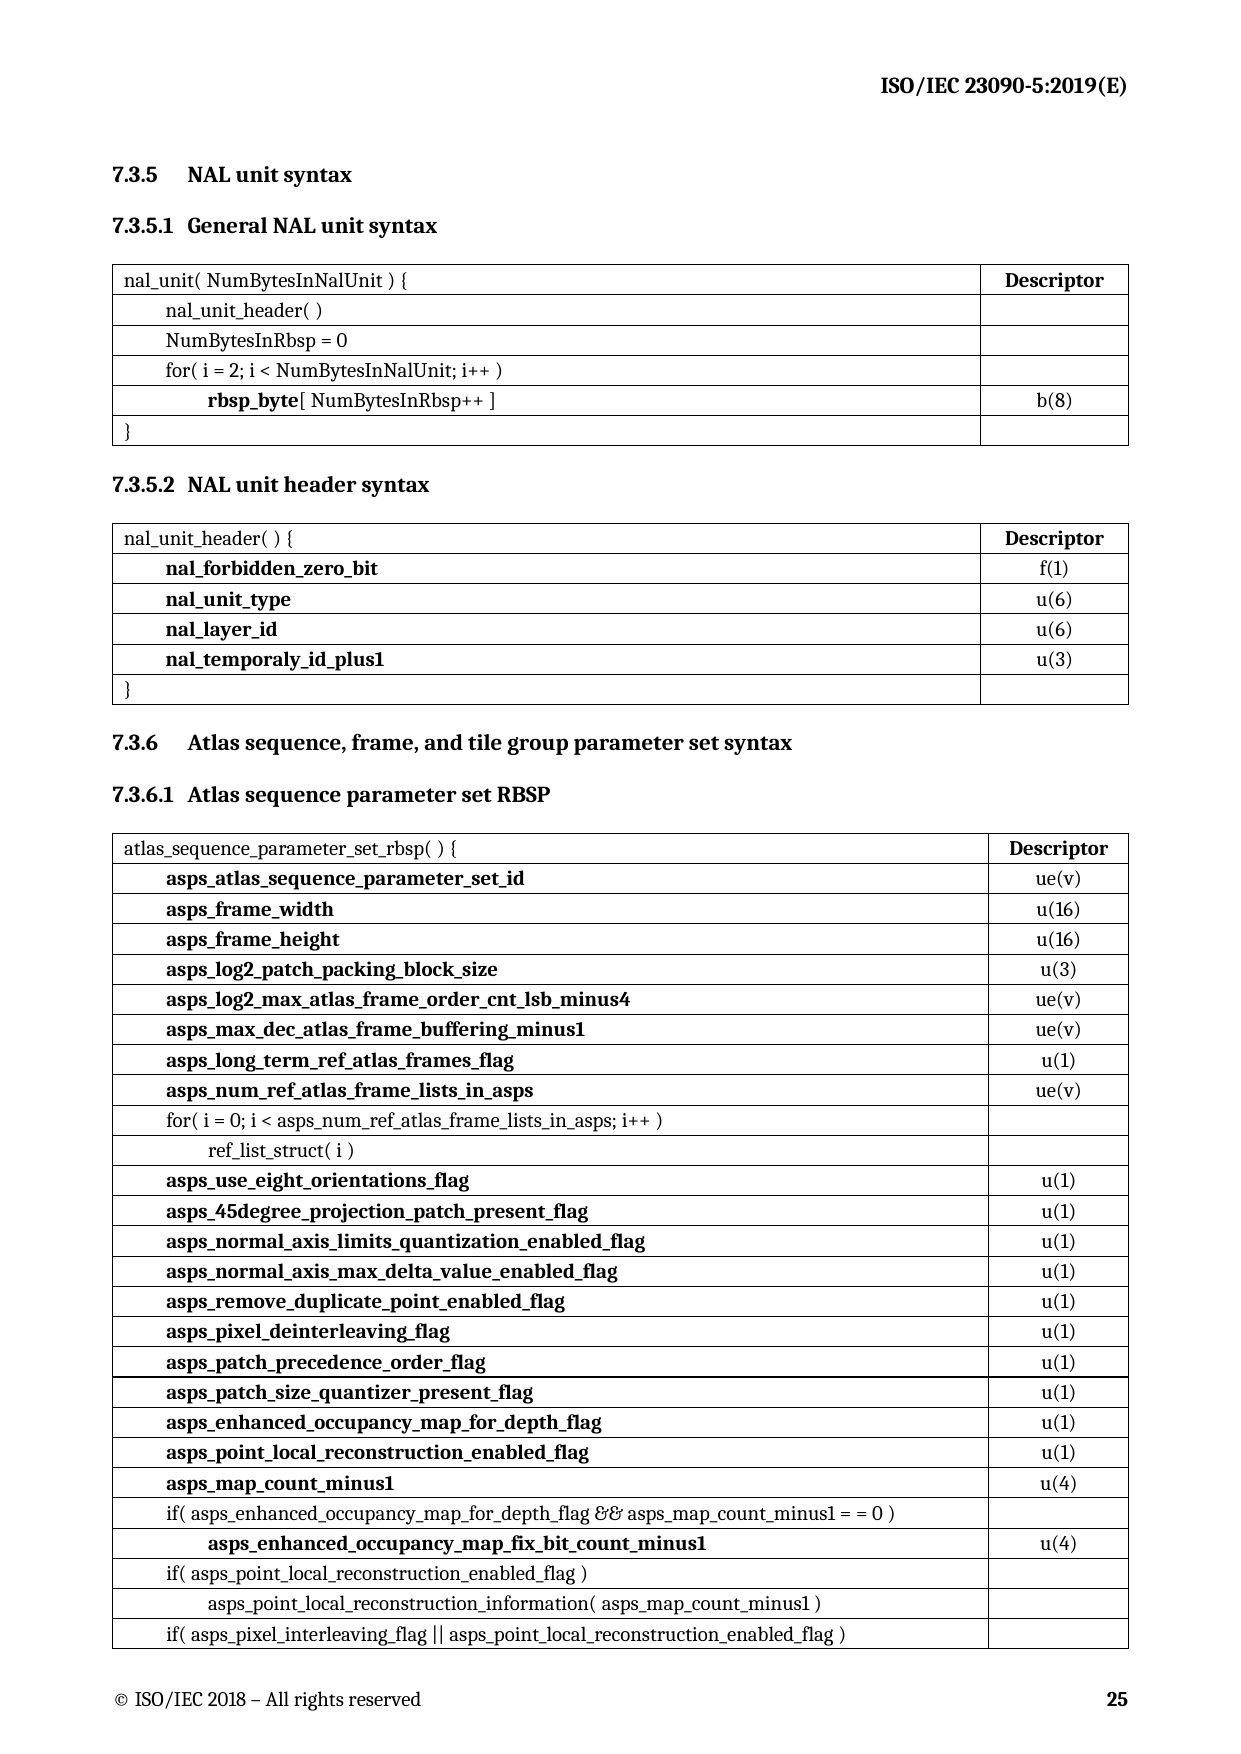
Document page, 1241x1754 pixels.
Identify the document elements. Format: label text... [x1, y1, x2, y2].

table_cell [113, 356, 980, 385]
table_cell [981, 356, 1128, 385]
subtitle Atlas sequence, frame, and tile group parameter set syntax [112, 730, 1128, 756]
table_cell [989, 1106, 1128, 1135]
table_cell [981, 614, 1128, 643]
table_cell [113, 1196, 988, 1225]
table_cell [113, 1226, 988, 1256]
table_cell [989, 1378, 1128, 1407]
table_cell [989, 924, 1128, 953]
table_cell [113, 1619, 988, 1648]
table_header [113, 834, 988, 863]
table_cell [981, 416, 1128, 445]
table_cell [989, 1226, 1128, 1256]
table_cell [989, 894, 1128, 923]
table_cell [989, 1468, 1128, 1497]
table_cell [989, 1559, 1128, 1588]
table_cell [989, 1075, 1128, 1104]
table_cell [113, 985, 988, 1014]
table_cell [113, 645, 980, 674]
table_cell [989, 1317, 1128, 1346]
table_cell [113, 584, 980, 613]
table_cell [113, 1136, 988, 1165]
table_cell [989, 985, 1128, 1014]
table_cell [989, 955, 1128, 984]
subtitle NAL unit syntax [112, 161, 1128, 188]
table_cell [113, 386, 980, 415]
subtitle General NAL unit syntax [112, 213, 1128, 239]
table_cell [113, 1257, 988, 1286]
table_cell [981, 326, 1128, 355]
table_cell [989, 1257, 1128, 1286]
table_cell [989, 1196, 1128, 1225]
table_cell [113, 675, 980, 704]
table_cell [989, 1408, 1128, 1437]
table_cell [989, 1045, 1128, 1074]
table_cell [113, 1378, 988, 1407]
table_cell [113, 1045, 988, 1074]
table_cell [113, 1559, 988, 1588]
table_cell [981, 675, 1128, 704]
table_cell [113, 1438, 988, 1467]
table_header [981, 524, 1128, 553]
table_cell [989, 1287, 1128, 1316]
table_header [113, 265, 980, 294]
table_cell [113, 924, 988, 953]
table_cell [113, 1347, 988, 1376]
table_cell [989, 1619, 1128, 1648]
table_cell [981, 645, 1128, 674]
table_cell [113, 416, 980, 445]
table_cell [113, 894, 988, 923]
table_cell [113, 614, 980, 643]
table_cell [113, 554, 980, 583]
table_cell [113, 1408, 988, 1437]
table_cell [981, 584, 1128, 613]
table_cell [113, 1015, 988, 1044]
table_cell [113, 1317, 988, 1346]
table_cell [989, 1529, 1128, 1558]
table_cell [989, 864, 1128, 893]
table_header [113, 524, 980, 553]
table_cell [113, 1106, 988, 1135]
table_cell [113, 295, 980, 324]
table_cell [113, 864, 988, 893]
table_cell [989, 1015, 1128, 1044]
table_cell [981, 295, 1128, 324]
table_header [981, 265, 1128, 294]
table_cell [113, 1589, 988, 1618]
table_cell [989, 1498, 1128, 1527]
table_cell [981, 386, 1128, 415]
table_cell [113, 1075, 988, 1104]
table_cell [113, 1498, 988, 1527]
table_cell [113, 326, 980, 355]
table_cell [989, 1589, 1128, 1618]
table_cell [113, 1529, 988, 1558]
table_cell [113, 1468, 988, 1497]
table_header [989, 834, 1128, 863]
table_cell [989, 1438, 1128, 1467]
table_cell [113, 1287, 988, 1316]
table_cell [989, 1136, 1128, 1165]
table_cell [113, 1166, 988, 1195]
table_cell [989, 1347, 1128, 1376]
subtitle NAL unit header syntax [112, 471, 1128, 498]
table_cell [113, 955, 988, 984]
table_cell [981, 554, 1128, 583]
subtitle Atlas sequence parameter set RBSP [112, 781, 1128, 808]
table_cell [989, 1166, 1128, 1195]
